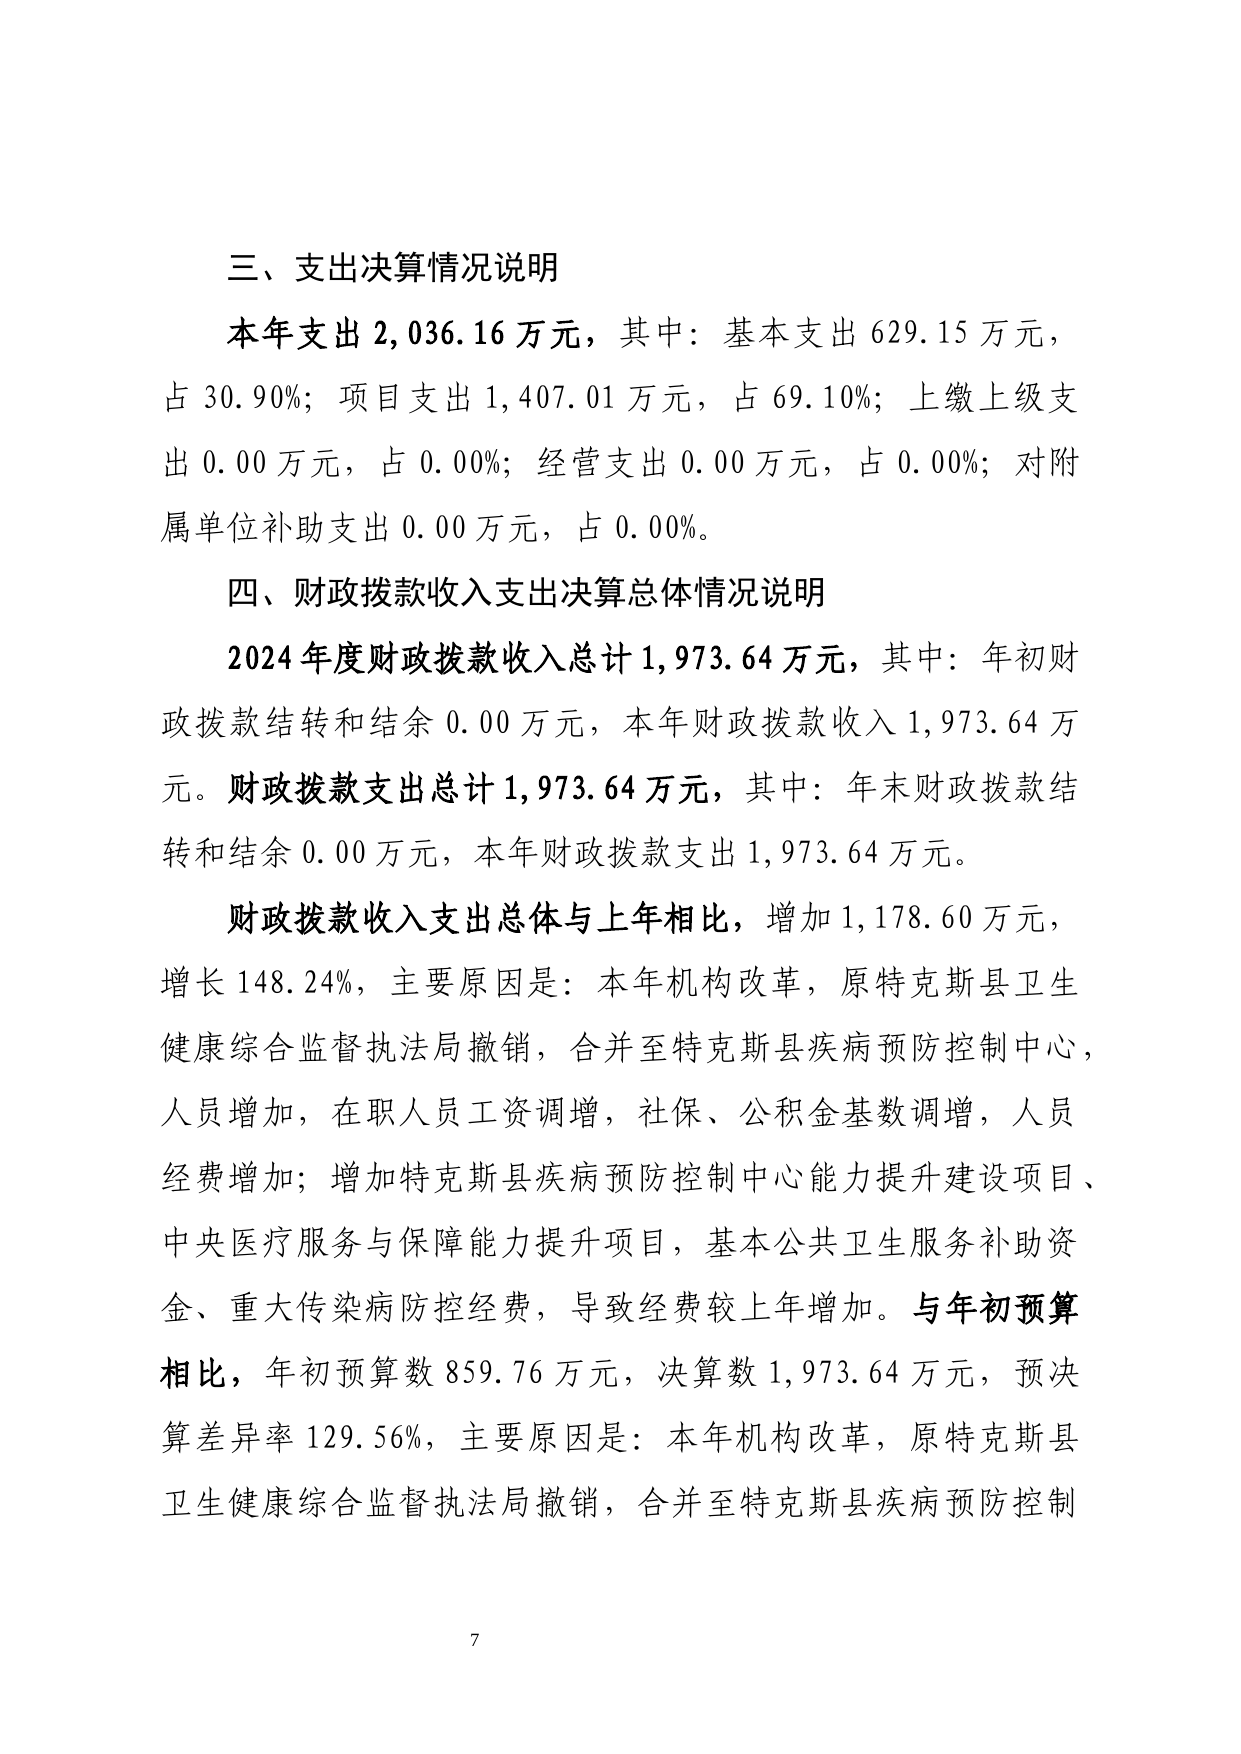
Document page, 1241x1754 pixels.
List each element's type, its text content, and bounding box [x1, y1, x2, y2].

text 四、财政拨款收入支出决算总体情况说明 [159, 558, 1081, 623]
text 三、支出决算情况说明 [159, 233, 1081, 298]
text 本年支出2,036.16万元，其中：基本支出629.15万元，占30.90%；项目支出1,407.01万元，占69.10%；上缴上级支出0.00万元，占0.00%；经营支出0.00万元，占0.00%；对附属单位补助支出0.00万元，占0.00%。 [159, 298, 1081, 558]
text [159, 883, 1081, 1533]
text 2024年度财政拨款收入总计1,973.64万元，其中：年初财政拨款结转和结余0.00万元，本年财政拨款收入1,973.64万元。财政拨款支出总计1,973.64万元，其中：年末财政拨款结转和结余0.00万元，本年财政拨款支出1,973.64万元。 [159, 623, 1081, 883]
